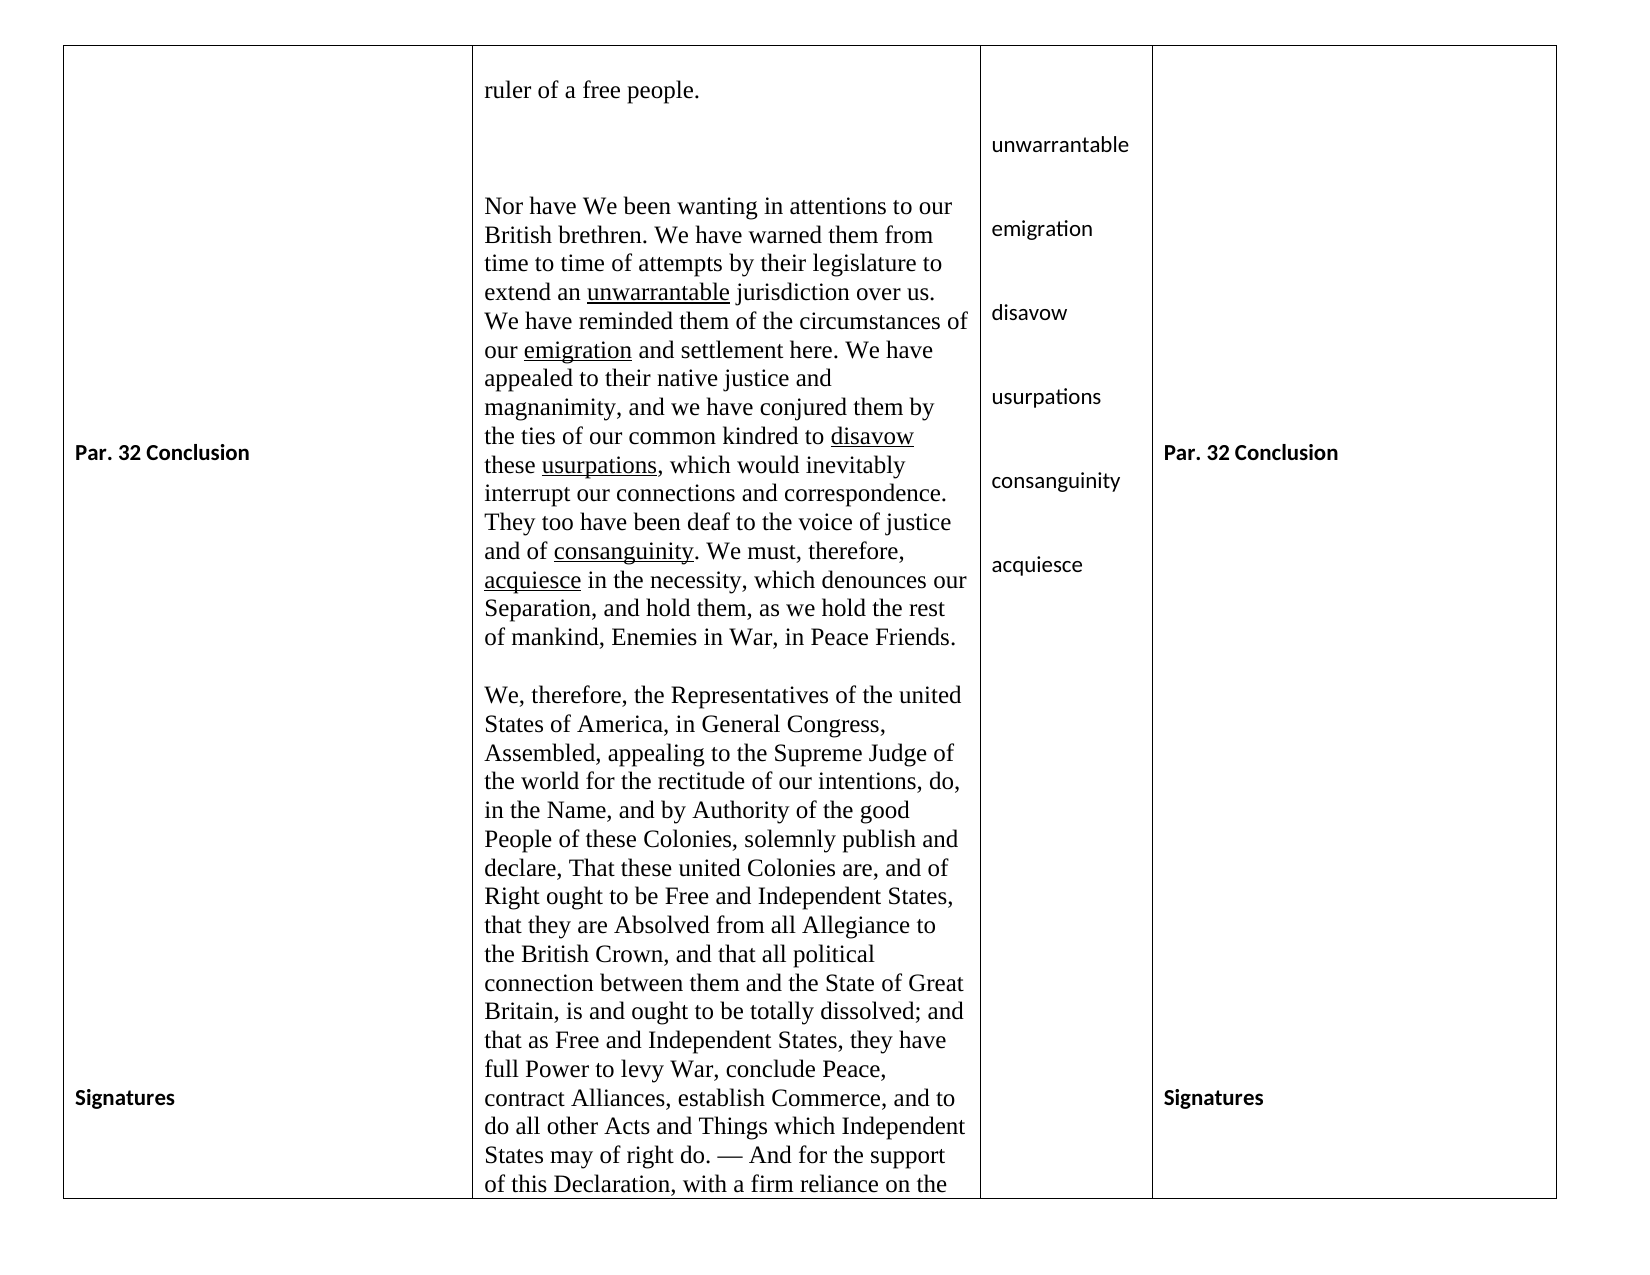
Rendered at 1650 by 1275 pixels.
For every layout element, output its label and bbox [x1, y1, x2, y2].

table_cell [981, 46, 1152, 1198]
table_cell [64, 46, 472, 1198]
table_cell [473, 46, 980, 1198]
table_cell [1153, 46, 1556, 1198]
